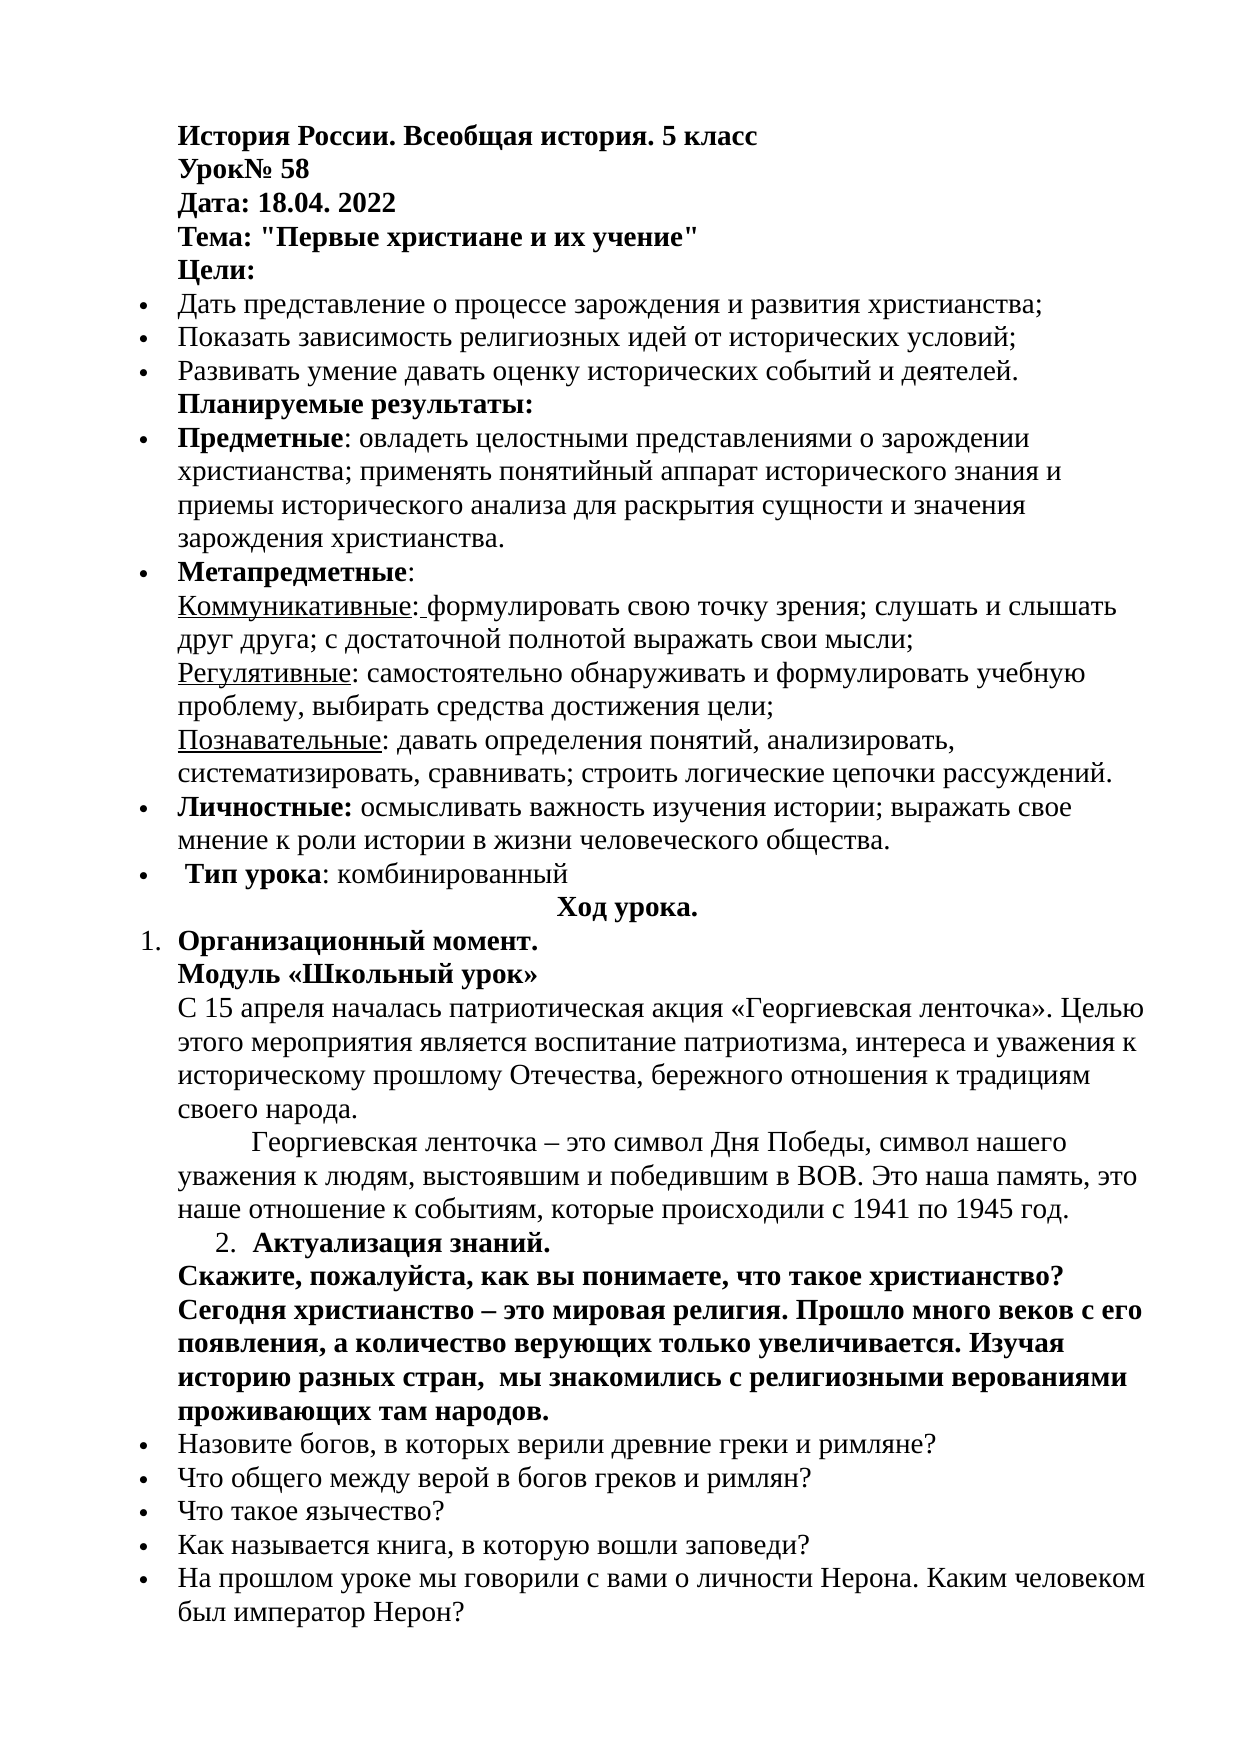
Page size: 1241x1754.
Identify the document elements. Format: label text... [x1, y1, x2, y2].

text Ход урока. [177, 889, 1152, 923]
text Модуль «Школьный урок» [177, 957, 1152, 990]
text Коммуникативные: формулировать свою точку зрения; слушать и слышать друг друга; с достаточной полнотой выражать свои мысли; [177, 588, 1152, 655]
list Как называется книга, в которую вошли заповеди? [140, 1527, 1152, 1560]
list Метапредметные: [140, 554, 1152, 588]
list Развивать умение давать оценку исторических событий и деятелей. [140, 353, 1152, 386]
list Показать зависимость религиозных идей от исторических условий; [140, 319, 1152, 353]
list Что общего между верой в богов греков и римлян? [140, 1460, 1152, 1493]
list Тип урока: комбинированный [140, 856, 1152, 889]
subtitle Тема: "Первые христиане и их учение" [177, 219, 1152, 252]
text С 15 апреля началась патриотическая акция «Георгиевская ленточка». Целью этого мероприятия является воспитание патриотизма, интереса и уважения к историческому прошлому Отечества, бережного отношения к традициям своего народа. [177, 990, 1152, 1124]
text Цели: [177, 252, 1152, 286]
text Георгиевская ленточка – это символ Дня Победы, символ нашего уважения к людям, выстоявшим и победившим в ВОВ. Это наша память, это наше отношение к событиям, которые происходили с 1941 по 1945 год. [177, 1124, 1152, 1225]
text Планируемые результаты: [177, 386, 1152, 420]
list На прошлом уроке мы говорили с вами о личности Нерона. Каким человеком был император Нерон? [140, 1560, 1152, 1627]
list Личностные: осмысливать важность изучения истории; выражать свое мнение к роли истории в жизни человеческого общества. [140, 789, 1152, 856]
subtitle Урок№ 58 [177, 152, 1152, 185]
text Скажите, пожалуйста, как вы понимаете, что такое христианство? [177, 1258, 1152, 1292]
list Предметные: овладеть целостными представлениями о зарождении христианства; применять понятийный аппарат исторического знания и приемы исторического анализа для раскрытия сущности и значения зарождения христианства. [140, 420, 1152, 554]
text Сегодня христианство – это мировая религия. Прошло много веков с его появления, а количество верующих только увеличивается. Изучая историю разных стран, мы знакомились с религиозными верованиями проживающих там народов. [177, 1292, 1152, 1426]
text Познавательные: давать определения понятий, анализировать, систематизировать, сравнивать; строить логические цепочки рассуждений. [177, 722, 1152, 789]
subtitle Дата: 18.04. 2022 [177, 185, 1152, 219]
text Регулятивные: самостоятельно обнаруживать и формулировать учебную проблему, выбирать средства достижения цели; [177, 655, 1152, 722]
subtitle История России. Всеобщая история. 5 класс [177, 118, 1152, 152]
list Организационный момент. [140, 923, 1152, 957]
list Назовите богов, в которых верили древние греки и римляне? [140, 1426, 1152, 1460]
list Что такое язычество? [140, 1493, 1152, 1527]
list Актуализация знаний. [215, 1225, 1152, 1258]
list Дать представление о процессе зарождения и развития христианства; [140, 286, 1152, 319]
